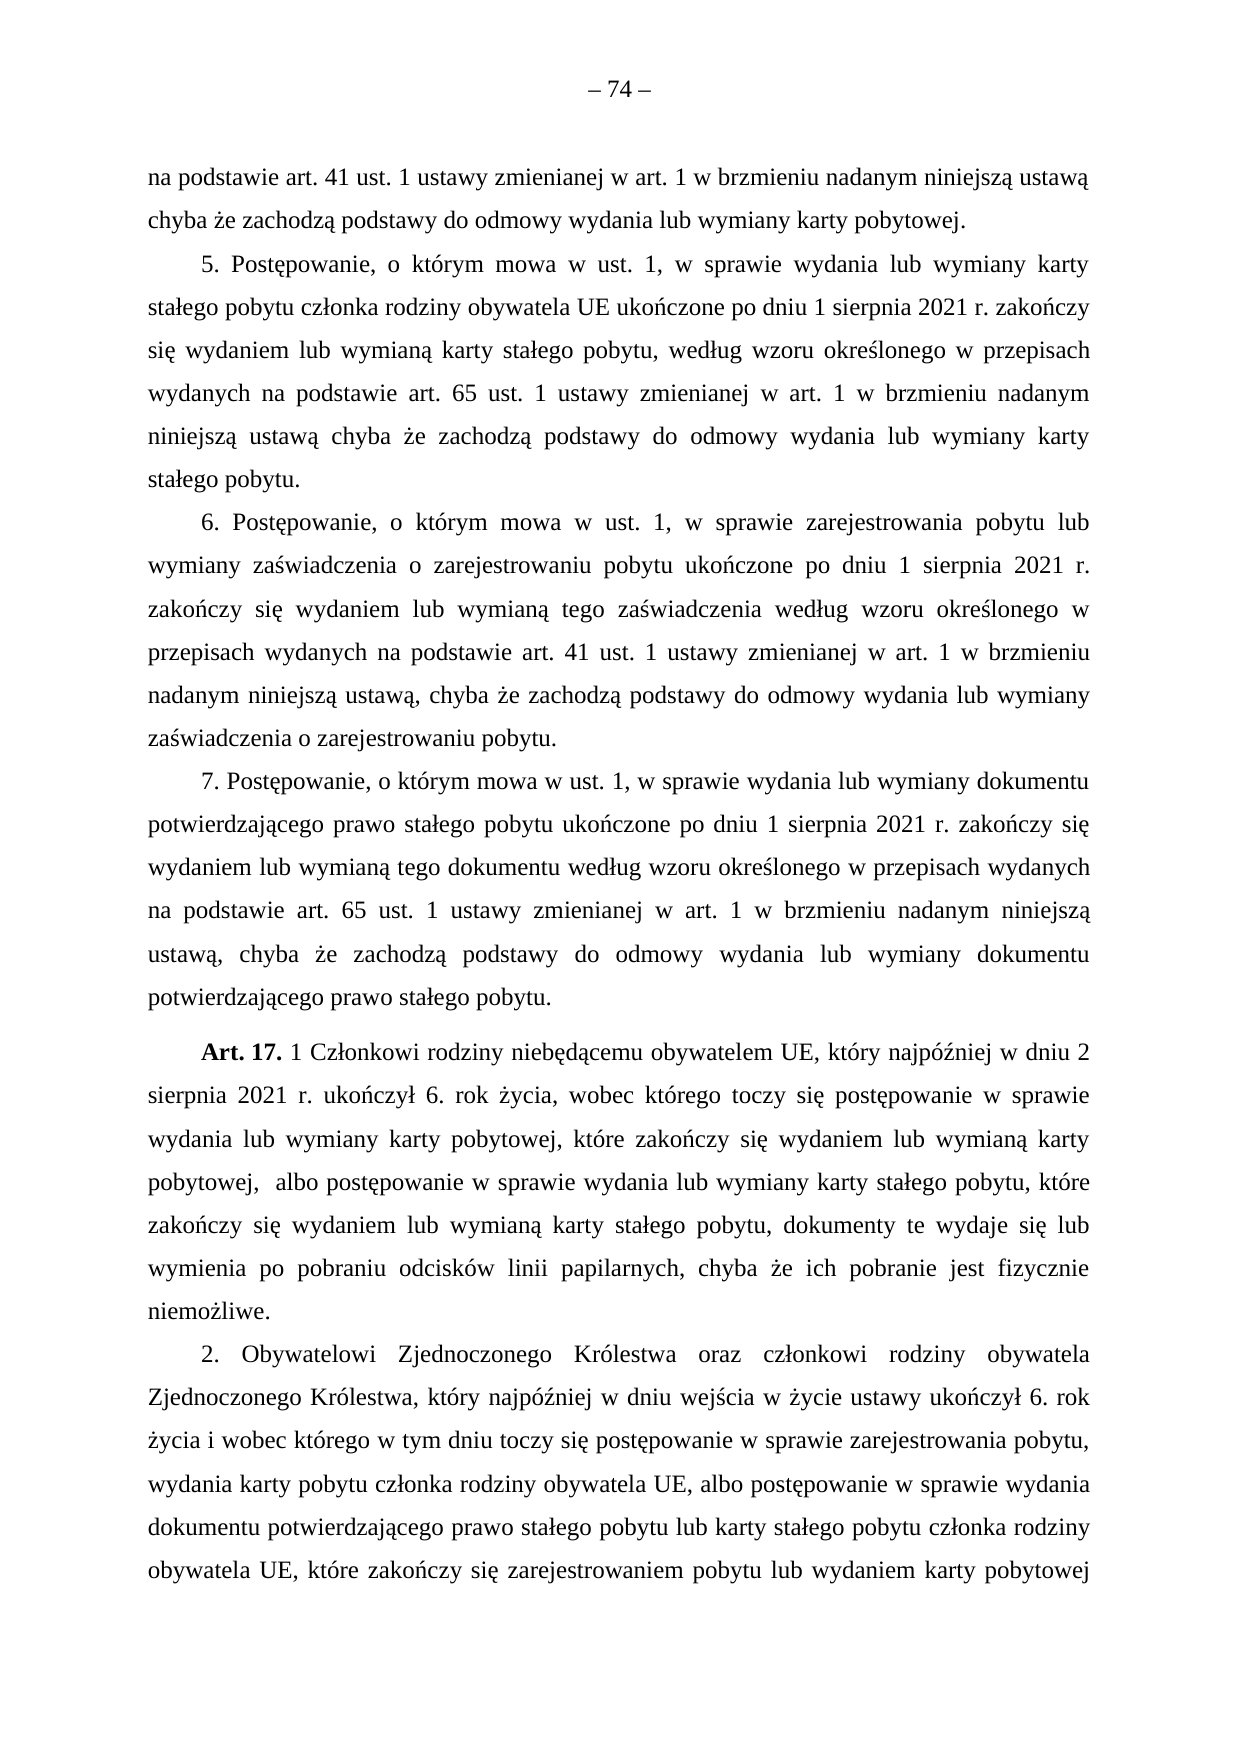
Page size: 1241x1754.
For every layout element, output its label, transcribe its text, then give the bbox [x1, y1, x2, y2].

text 7. Postępowanie, o którym mowa w ust. 1, w sprawie wydania lub wymiany dokumentu potwierdzającego prawo stałego pobytu ukończone po dniu 1 sierpnia 2021 r. zakończy się wydaniem lub wymianą tego dokumentu według wzoru określonego w przepisach wydanych na podstawie art. 65 ust. 1 ustawy zmienianej w art. 1 w brzmieniu nadanym niniejszą ustawą, chyba że zachodzą podstawy do odmowy wydania lub wymiany dokumentu potwierdzającego prawo stałego pobytu. [148, 766, 1091, 1011]
text Art. 17. 1 Członkowi rodziny niebędącemu obywatelem UE, który najpóźniej w dniu 2 sierpnia 2021 r. ukończył 6. rok życia, wobec którego toczy się postępowanie w sprawie wydania lub wymiany karty pobytowej, które zakończy się wydaniem lub wymianą karty pobytowej, albo postępowanie w sprawie wydania lub wymiany karty stałego pobytu, które zakończy się wydaniem lub wymianą karty stałego pobytu, dokumenty te wydaje się lub wymienia po pobraniu odcisków linii papilarnych, chyba że ich pobranie jest fizycznie niemożliwe. [148, 1037, 1091, 1325]
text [148, 162, 1091, 234]
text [148, 1339, 1091, 1584]
text 5. Postępowanie, o którym mowa w ust. 1, w sprawie wydania lub wymiany karty stałego pobytu członka rodziny obywatela UE ukończone po dniu 1 sierpnia 2021 r. zakończy się wydaniem lub wymianą karty stałego pobytu, według wzoru określonego w przepisach wydanych na podstawie art. 65 ust. 1 ustawy zmienianej w art. 1 w brzmieniu nadanym niniejszą ustawą chyba że zachodzą podstawy do odmowy wydania lub wymiany karty stałego pobytu. [148, 249, 1091, 493]
text 6. Postępowanie, o którym mowa w ust. 1, w sprawie zarejestrowania pobytu lub wymiany zaświadczenia o zarejestrowaniu pobytu ukończone po dniu 1 sierpnia 2021 r. zakończy się wydaniem lub wymianą tego zaświadczenia według wzoru określonego w przepisach wydanych na podstawie art. 41 ust. 1 ustawy zmienianej w art. 1 w brzmieniu nadanym niniejszą ustawą, chyba że zachodzą podstawy do odmowy wydania lub wymiany zaświadczenia o zarejestrowaniu pobytu. [148, 507, 1091, 752]
